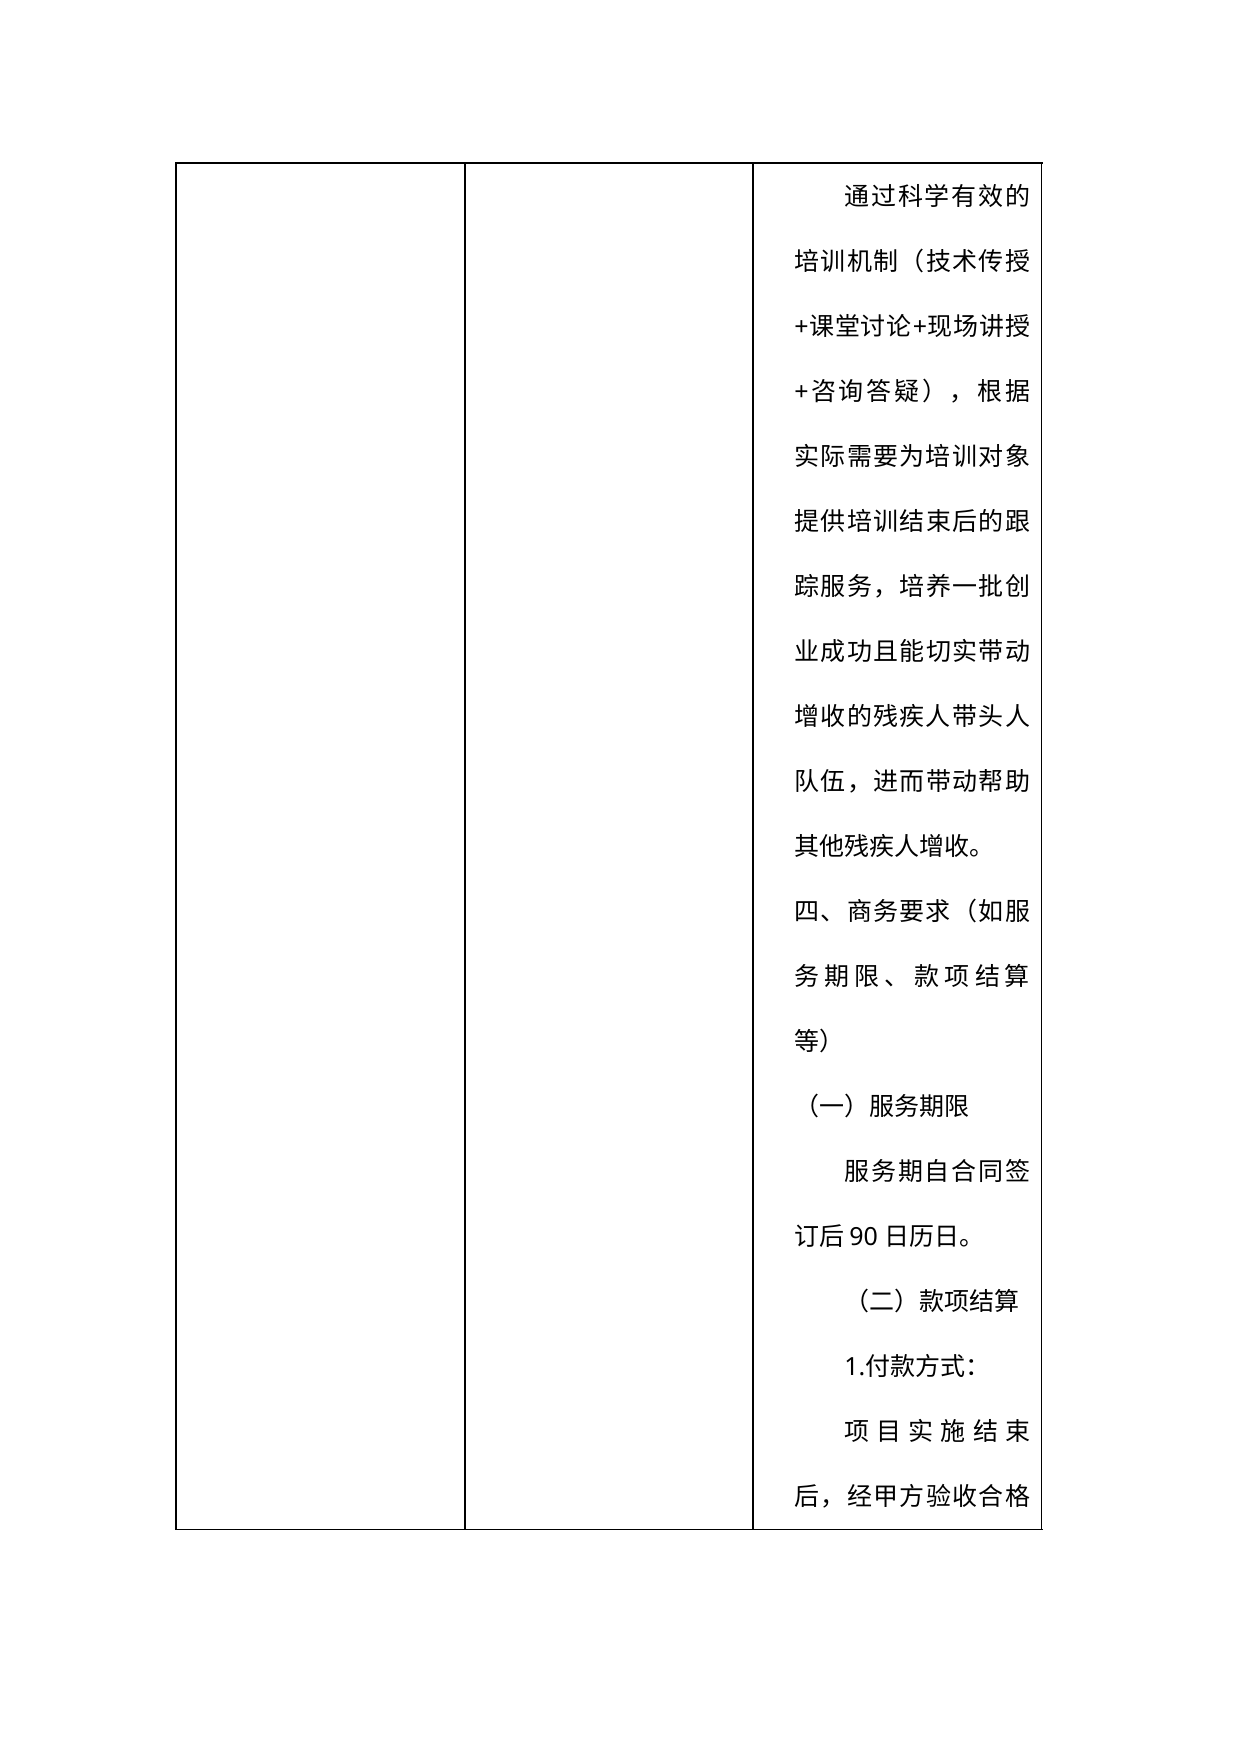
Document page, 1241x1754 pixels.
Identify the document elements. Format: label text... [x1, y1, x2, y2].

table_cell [754, 164, 1041, 1528]
table_cell 1 [177, 164, 464, 1528]
table_cell [466, 164, 752, 1528]
